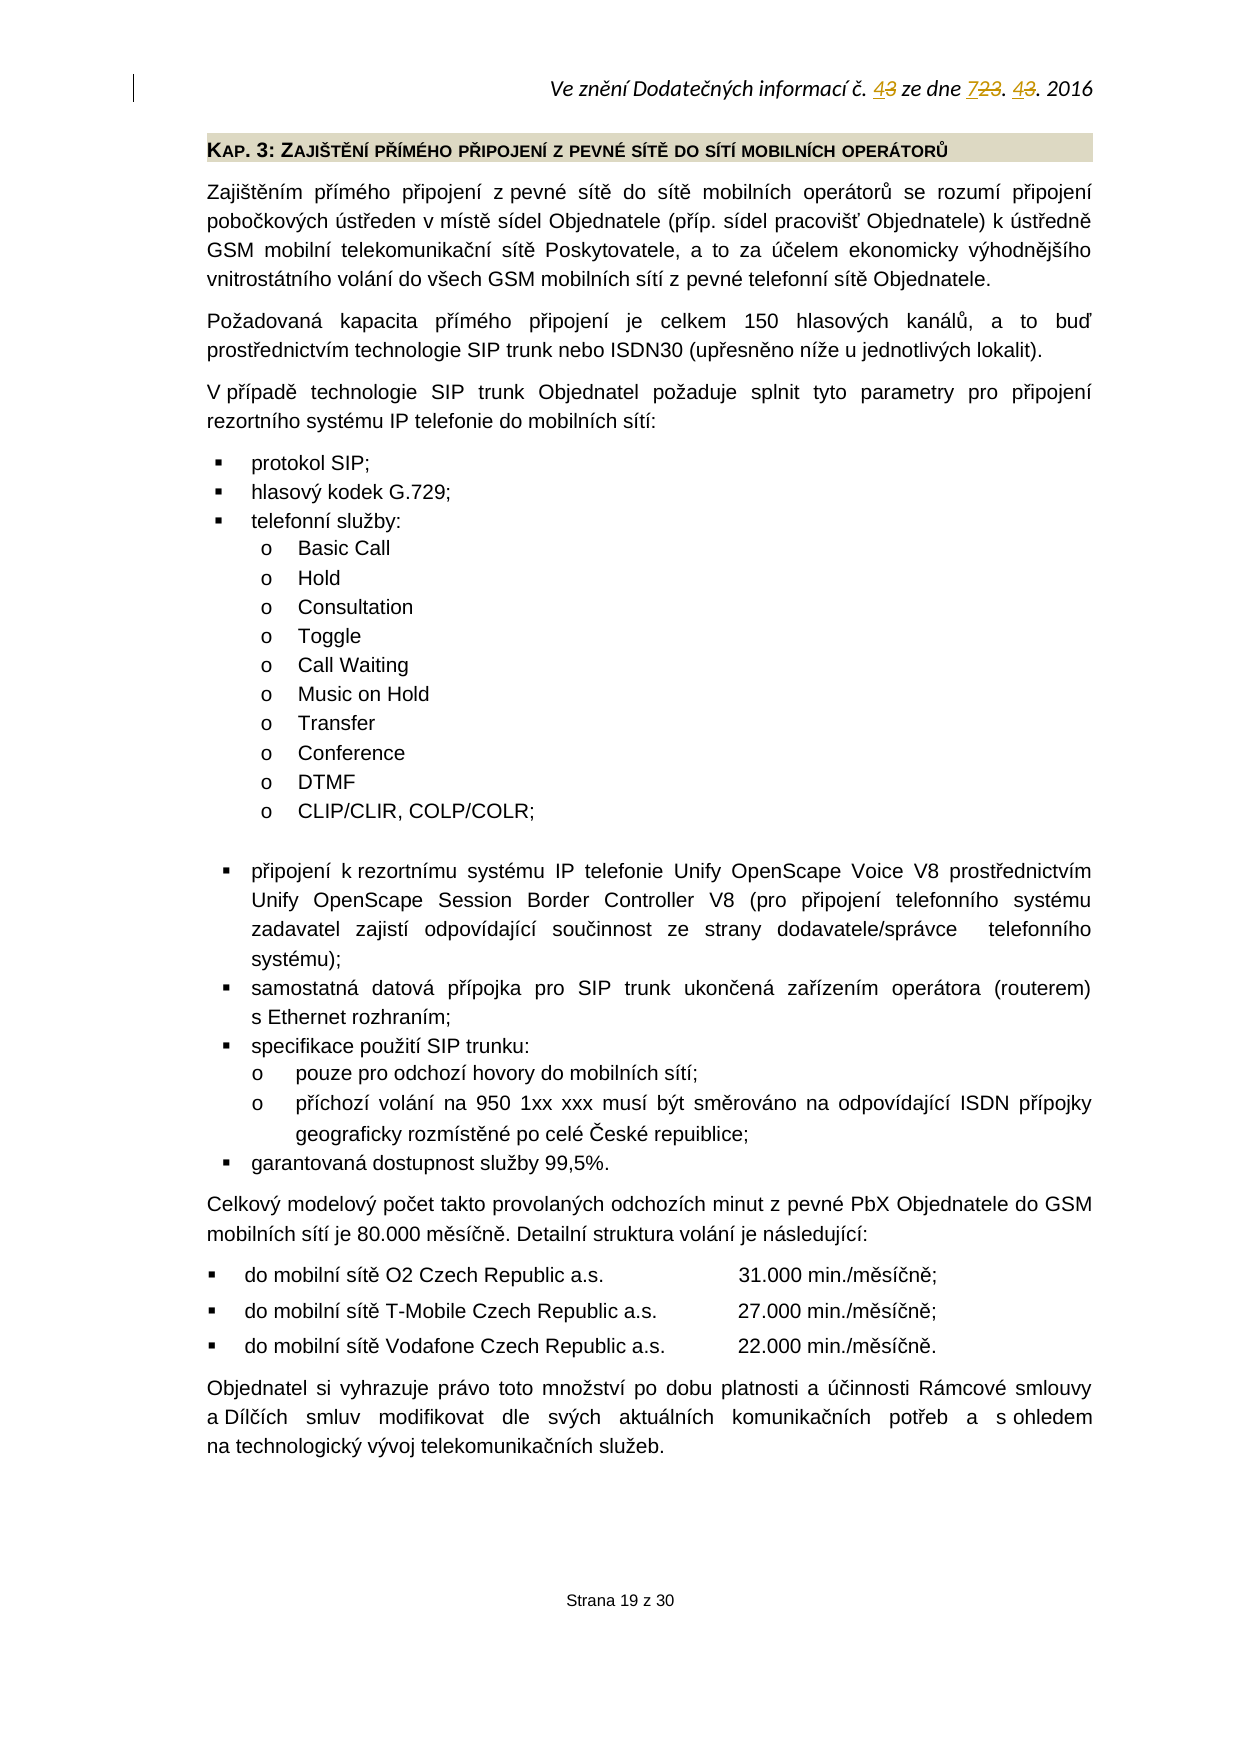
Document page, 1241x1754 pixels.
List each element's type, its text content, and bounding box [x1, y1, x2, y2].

list příchozí volání na 950 1xx xxx musí být směrováno na odpovídající ISDN přípojky geograficky rozmístěné po celé České repuiblice; [251, 1087, 1093, 1145]
text Objednatel si vyhrazuje právo toto množství po dobu platnosti a účinnosti Rámcové smlouvy a Dílčích smluv modifikovat dle svých aktuálních komunikačních potřeb a s ohledem na technologický vývoj telekomunikačních služeb. [207, 1370, 1093, 1458]
list do mobilní sítě T-Mobile Czech Republic a.s. 27.000 min./měsíčně; [207, 1293, 1093, 1322]
list DTMF [260, 766, 1093, 795]
list do mobilní sítě O2 Czech Republic a.s. 31.000 min./měsíčně; [207, 1258, 1093, 1287]
list Transfer [260, 708, 1093, 737]
list protokol SIP; [213, 445, 1093, 474]
list do mobilní sítě Vodafone Czech Republic a.s. 22.000 min./měsíčně. [207, 1329, 1093, 1358]
list hlasový kodek G.729; [213, 474, 1093, 504]
text V případě technologie SIP trunk Objednatel požaduje splnit tyto parametry pro připojení rezortního systému IP telefonie do mobilních sítí: [207, 374, 1093, 433]
text Kap. 3: Zajištění přímého připojení z pevné sítě do sítí mobilních operátorů [207, 133, 1093, 162]
list specifikace použití SIP trunku: [221, 1029, 1093, 1058]
list Call Waiting [260, 649, 1093, 679]
list CLIP/CLIR, COLP/COLR; [260, 795, 1093, 824]
list Consultation [260, 591, 1093, 620]
list Basic Call [260, 533, 1093, 562]
text Celkový modelový počet takto provolaných odchozích minut z pevné PbX Objednatele do GSM mobilních sítí je 80.000 měsíčně. Detailní struktura volání je následující: [207, 1187, 1093, 1245]
text Zajištěním přímého připojení z pevné sítě do sítě mobilních operátorů se rozumí připojení pobočkových ústředen v místě sídel Objednatele (příp. sídel pracovišť Objednatele) k ústředně GSM mobilní telekomunikační sítě Poskytovatele, a to za účelem ekonomicky výhodnějšího vnitrostátního volání do všech GSM mobilních sítí z pevné telefonní sítě Objednatele. [207, 174, 1093, 291]
list pouze pro odchozí hovory do mobilních sítí; [251, 1058, 1093, 1087]
text Požadovaná kapacita přímého připojení je celkem 150 hlasových kanálů, a to buď prostřednictvím technologie SIP trunk nebo ISDN30 (upřesněno níže u jednotlivých lokalit). [207, 304, 1093, 362]
list Toggle [260, 620, 1093, 649]
list Music on Hold [260, 679, 1093, 708]
list Conference [260, 737, 1093, 766]
list garantovaná dostupnost služby 99,5%. [221, 1145, 1093, 1174]
list telefonní služby: [213, 504, 1093, 533]
list samostatná datová přípojka pro SIP trunk ukončená zařízením operátora (routerem) s Ethernet rozhraním; [221, 970, 1093, 1029]
list Hold [260, 562, 1093, 591]
list připojení k rezortnímu systému IP telefonie Unify OpenScape Voice V8 prostřednictvím Unify OpenScape Session Border Controller V8 (pro připojení telefonního systému zadavatel zajistí odpovídající součinnost ze strany dodavatele/správce telefonního systému); [221, 854, 1093, 970]
